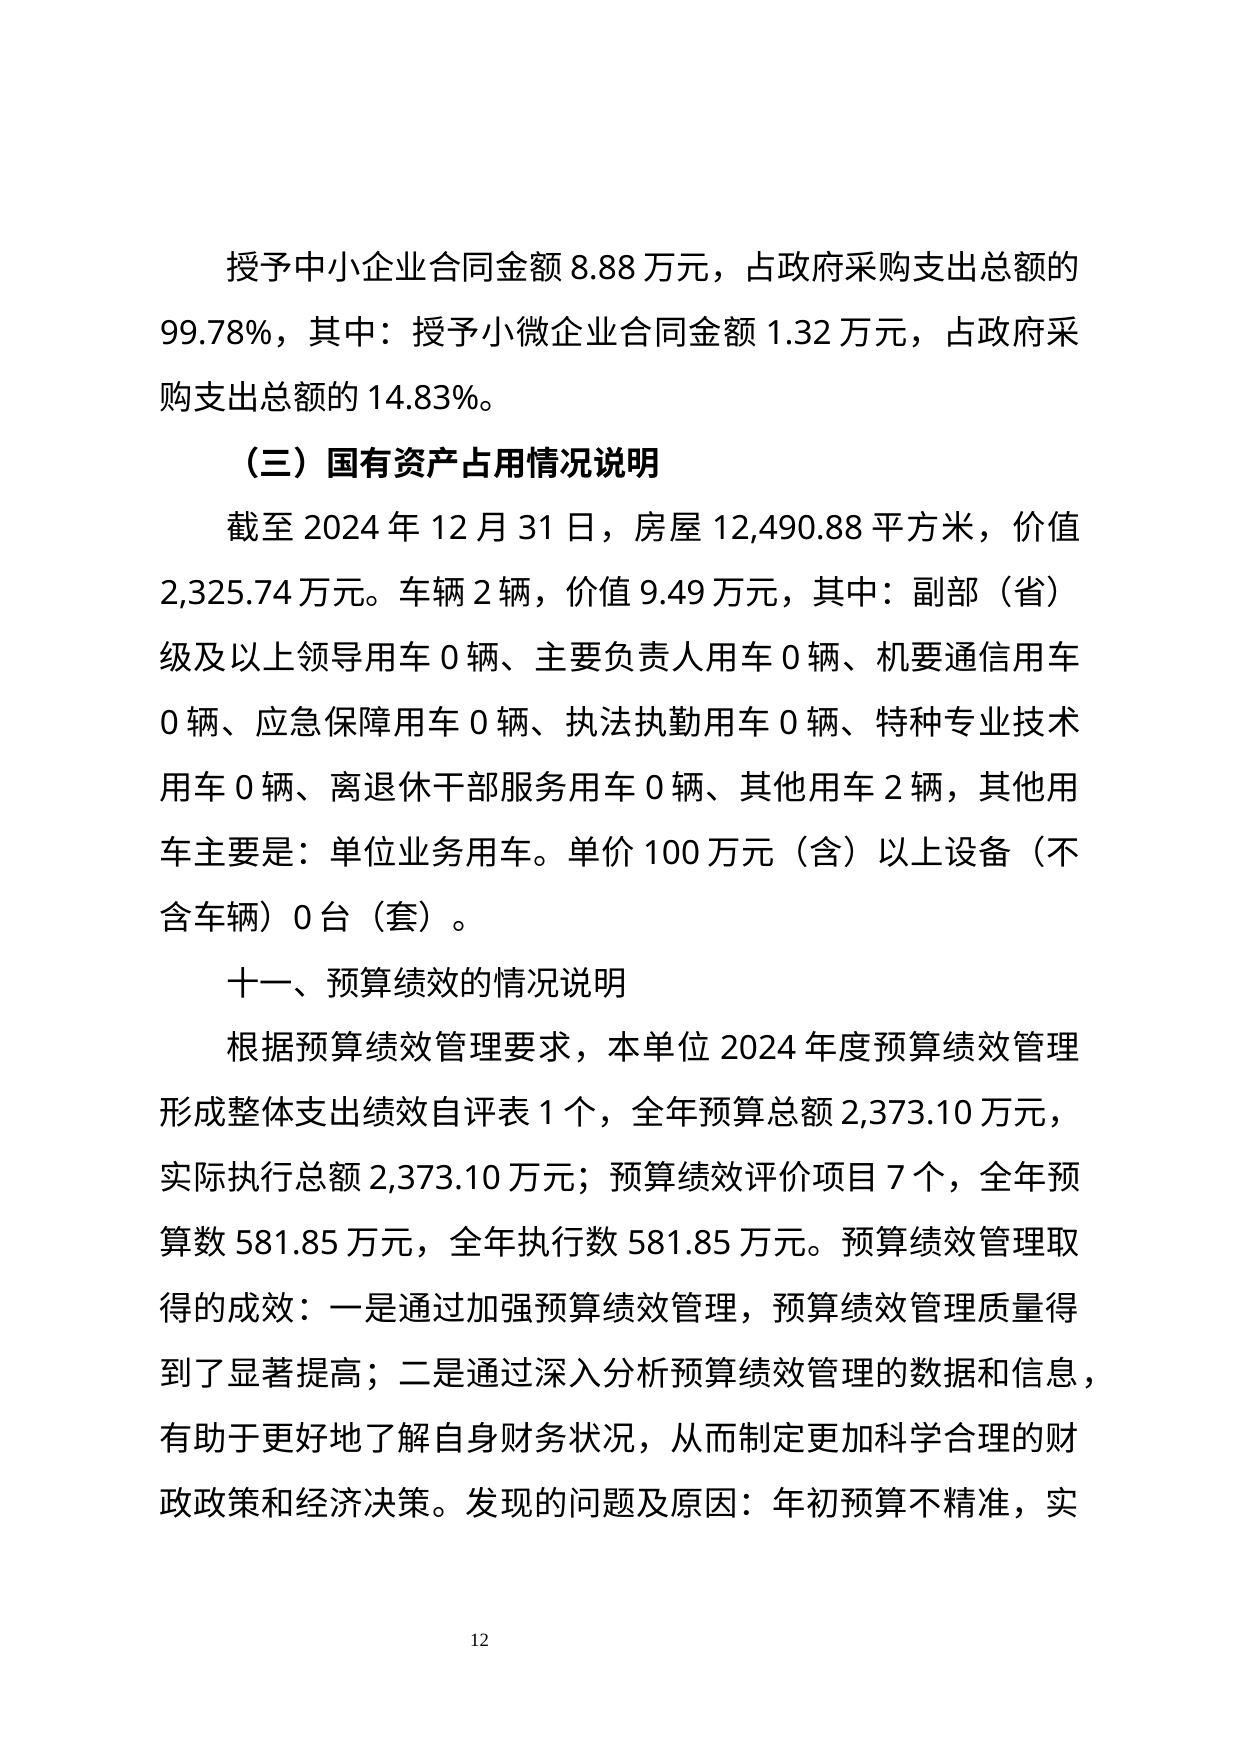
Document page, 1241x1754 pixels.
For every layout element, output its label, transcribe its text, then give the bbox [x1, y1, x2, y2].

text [159, 1013, 1081, 1533]
text （三）国有资产占用情况说明 [159, 428, 1081, 493]
text 截至2024年12月31日，房屋12,490.88平方米，价值2,325.74万元。车辆2辆，价值9.49万元，其中：副部（省）级及以上领导用车0辆、主要负责人用车0辆、机要通信用车0辆、应急保障用车0辆、执法执勤用车0辆、特种专业技术用车0辆、离退休干部服务用车0辆、其他用车2辆，其他用车主要是：单位业务用车。单价100万元（含）以上设备（不含车辆）0台（套）。 [159, 493, 1081, 948]
text 授予中小企业合同金额8.88万元，占政府采购支出总额的99.78%，其中：授予小微企业合同金额1.32万元，占政府采购支出总额的14.83%。 [159, 233, 1081, 428]
text 十一、预算绩效的情况说明 [159, 948, 1081, 1013]
